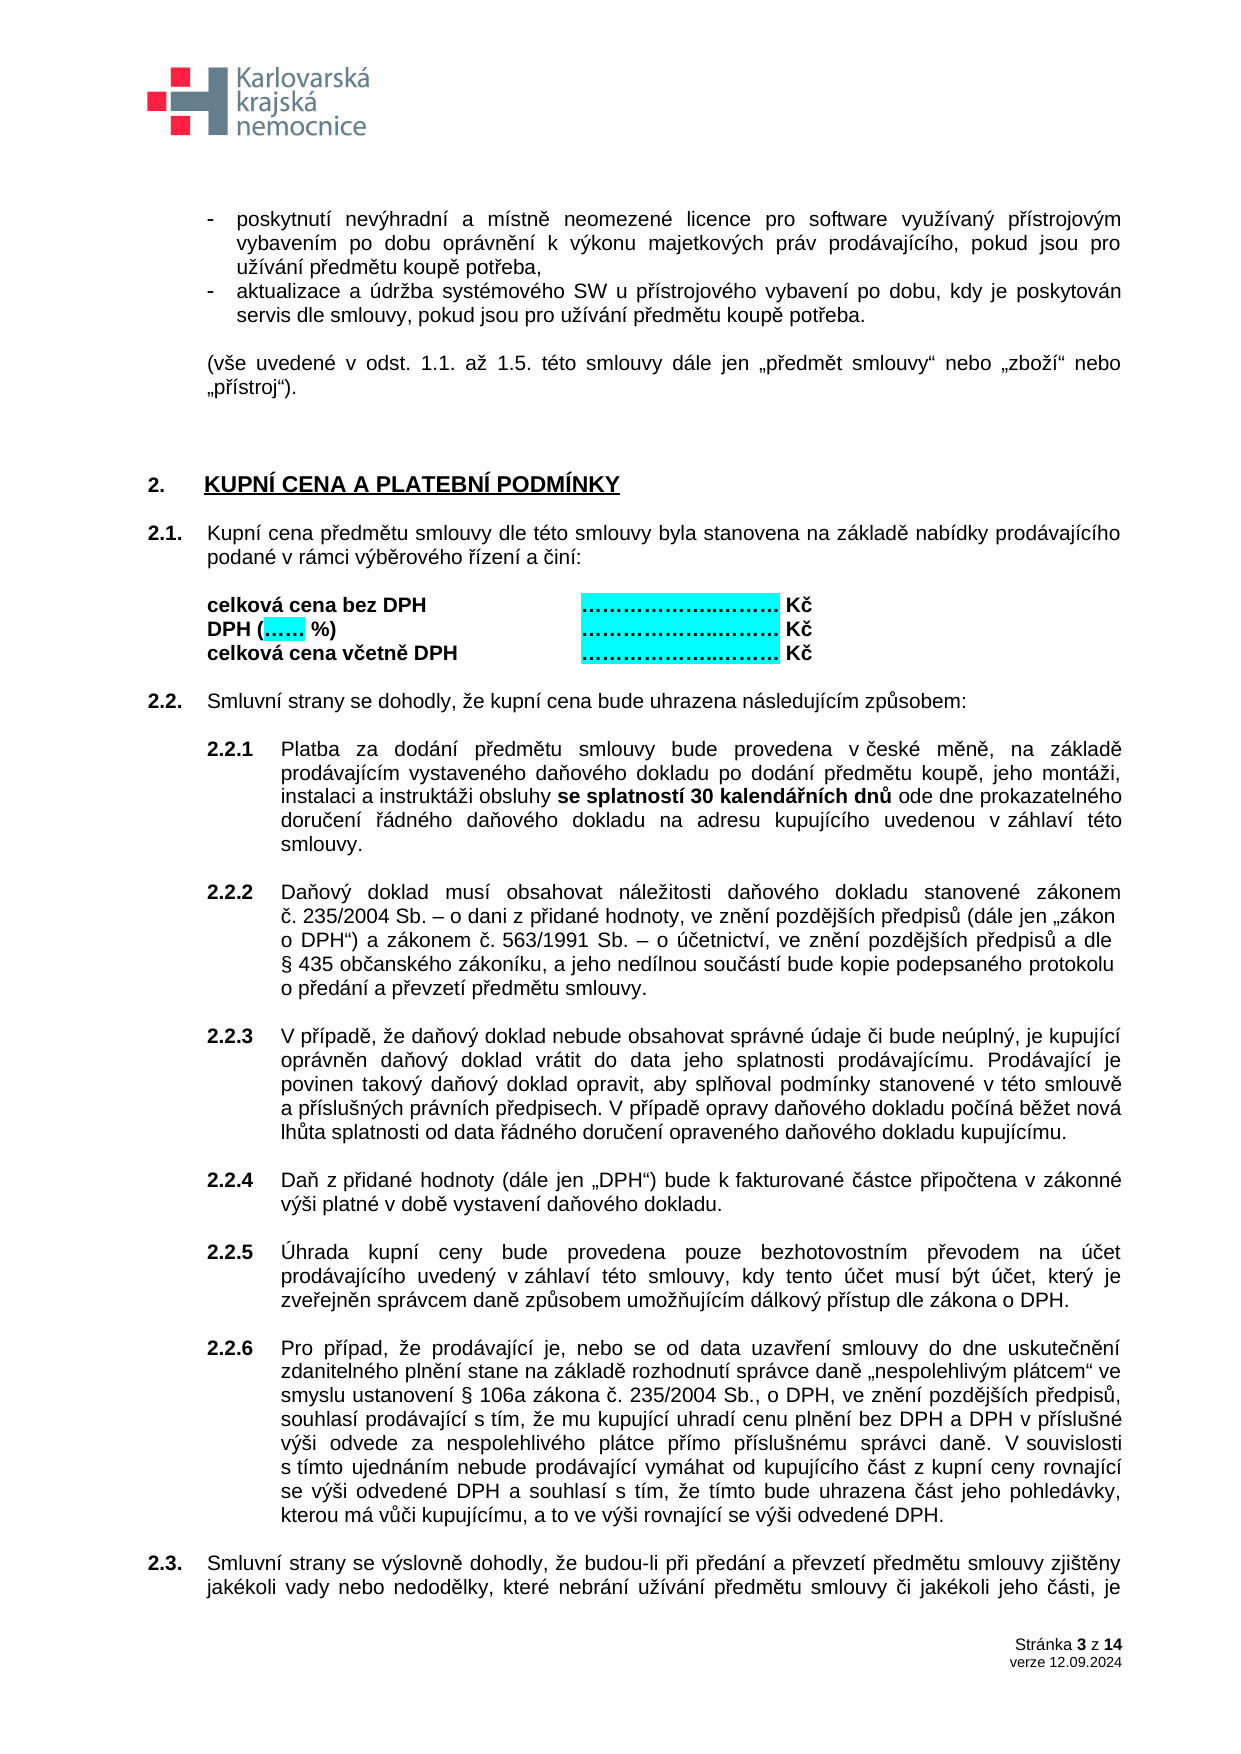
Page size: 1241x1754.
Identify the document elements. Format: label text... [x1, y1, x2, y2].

list poskytnutí nevýhradní a místně neomezené licence pro software využívaný přístrojovým vybavením po dobu oprávnění k výkonu majetkových práv prodávajícího, pokud jsou pro užívání předmětu koupě potřeba, [207, 207, 1122, 279]
subtitle V případě, že daňový doklad nebude obsahovat správné údaje či bude neúplný, je kupující oprávněn daňový doklad vrátit do data jeho splatnosti prodávajícímu. Prodávající je povinen takový daňový doklad opravit, aby splňoval podmínky stanovené v této smlouvě a příslušných právních předpisech. V případě opravy daňového dokladu počíná běžet nová lhůta splatnosti od data řádného doručení opraveného daňového dokladu kupujícímu. [207, 1024, 1122, 1144]
subtitle Daňový doklad musí obsahovat náležitosti daňového dokladu stanovené zákonem č. 235/2004 Sb. – o dani z přidané hodnoty, ve znění pozdějších předpisů (dále jen „zákon o DPH“) a zákonem č. 563/1991 Sb. – o účetnictví, ve znění pozdějších předpisů a dle § 435 občanského zákoníku, a jeho nedílnou součástí bude kopie podepsaného protokolu o předání a převzetí předmětu smlouvy. [207, 880, 1122, 1000]
list aktualizace a údržba systémového SW u přístrojového vybavení po dobu, kdy je poskytován servis dle smlouvy, pokud jsou pro užívání předmětu koupě potřeba. [207, 279, 1122, 327]
subtitle DPH (…… %) ………………..……… Kč [305, 617, 581, 641]
list (vše uvedené v odst. 1.1. až 1.5. této smlouvy dále jen „předmět smlouvy“ nebo „zboží“ nebo „přístroj“). [207, 351, 1122, 399]
picture [147, 67, 373, 136]
subtitle celková cena bez DPH ………………..……… Kč [780, 593, 1122, 617]
subtitle Smluvní strany se dohodly, že kupní cena bude uhrazena následujícím způsobem: [148, 688, 1122, 712]
subtitle Úhrada kupní ceny bude provedena pouze bezhotovostním převodem na účet prodávajícího uvedený v záhlaví této smlouvy, kdy tento účet musí být účet, který je zveřejněn správcem daně způsobem umožňujícím dálkový přístup dle zákona o DPH. [207, 1239, 1122, 1311]
subtitle celková cena včetně DPH ………………..……… Kč [780, 641, 1122, 664]
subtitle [148, 1551, 1122, 1599]
subtitle Platba za dodání předmětu smlouvy bude provedena v české měně, na základě prodávajícím vystaveného daňového dokladu po dodání předmětu koupě, jeho montáži, instalaci a instruktáži obsluhy se splatností 30 kalendářních dnů ode dne prokazatelného doručení řádného daňového dokladu na adresu kupujícího uvedenou v záhlaví této smlouvy. [207, 736, 1122, 856]
list kupní Cena a platební podmínky [148, 471, 1122, 497]
subtitle Daň z přidané hodnoty (dále jen „DPH“) bude k fakturované částce připočtena v zákonné výši platné v době vystavení daňového dokladu. [207, 1168, 1122, 1216]
subtitle DPH (…… %) ………………..……… Kč [780, 617, 1122, 641]
subtitle celková cena včetně DPH ………………..……… Kč [207, 641, 581, 664]
subtitle Kupní cena předmětu smlouvy dle této smlouvy byla stanovena na základě nabídky prodávajícího podané v rámci výběrového řízení a činí: [148, 521, 1122, 569]
subtitle celková cena bez DPH ………………..……… Kč [207, 593, 581, 617]
subtitle Pro případ, že prodávající je, nebo se od data uzavření smlouvy do dne uskutečnění zdanitelného plnění stane na základě rozhodnutí správce daně „nespolehlivým plátcem“ ve smyslu ustanovení § 106a zákona č. 235/2004 Sb., o DPH, ve znění pozdějších předpisů, souhlasí prodávající s tím, že mu kupující uhradí cenu plnění bez DPH a DPH v příslušné výši odvede za nespolehlivého plátce přímo příslušnému správci daně. V souvislosti s tímto ujednáním nebude prodávající vymáhat od kupujícího část z kupní ceny rovnající se výši odvedené DPH a souhlasí s tím, že tímto bude uhrazena část jeho pohledávky, kterou má vůči kupujícímu, a to ve výši rovnající se výši odvedené DPH. [207, 1335, 1122, 1527]
